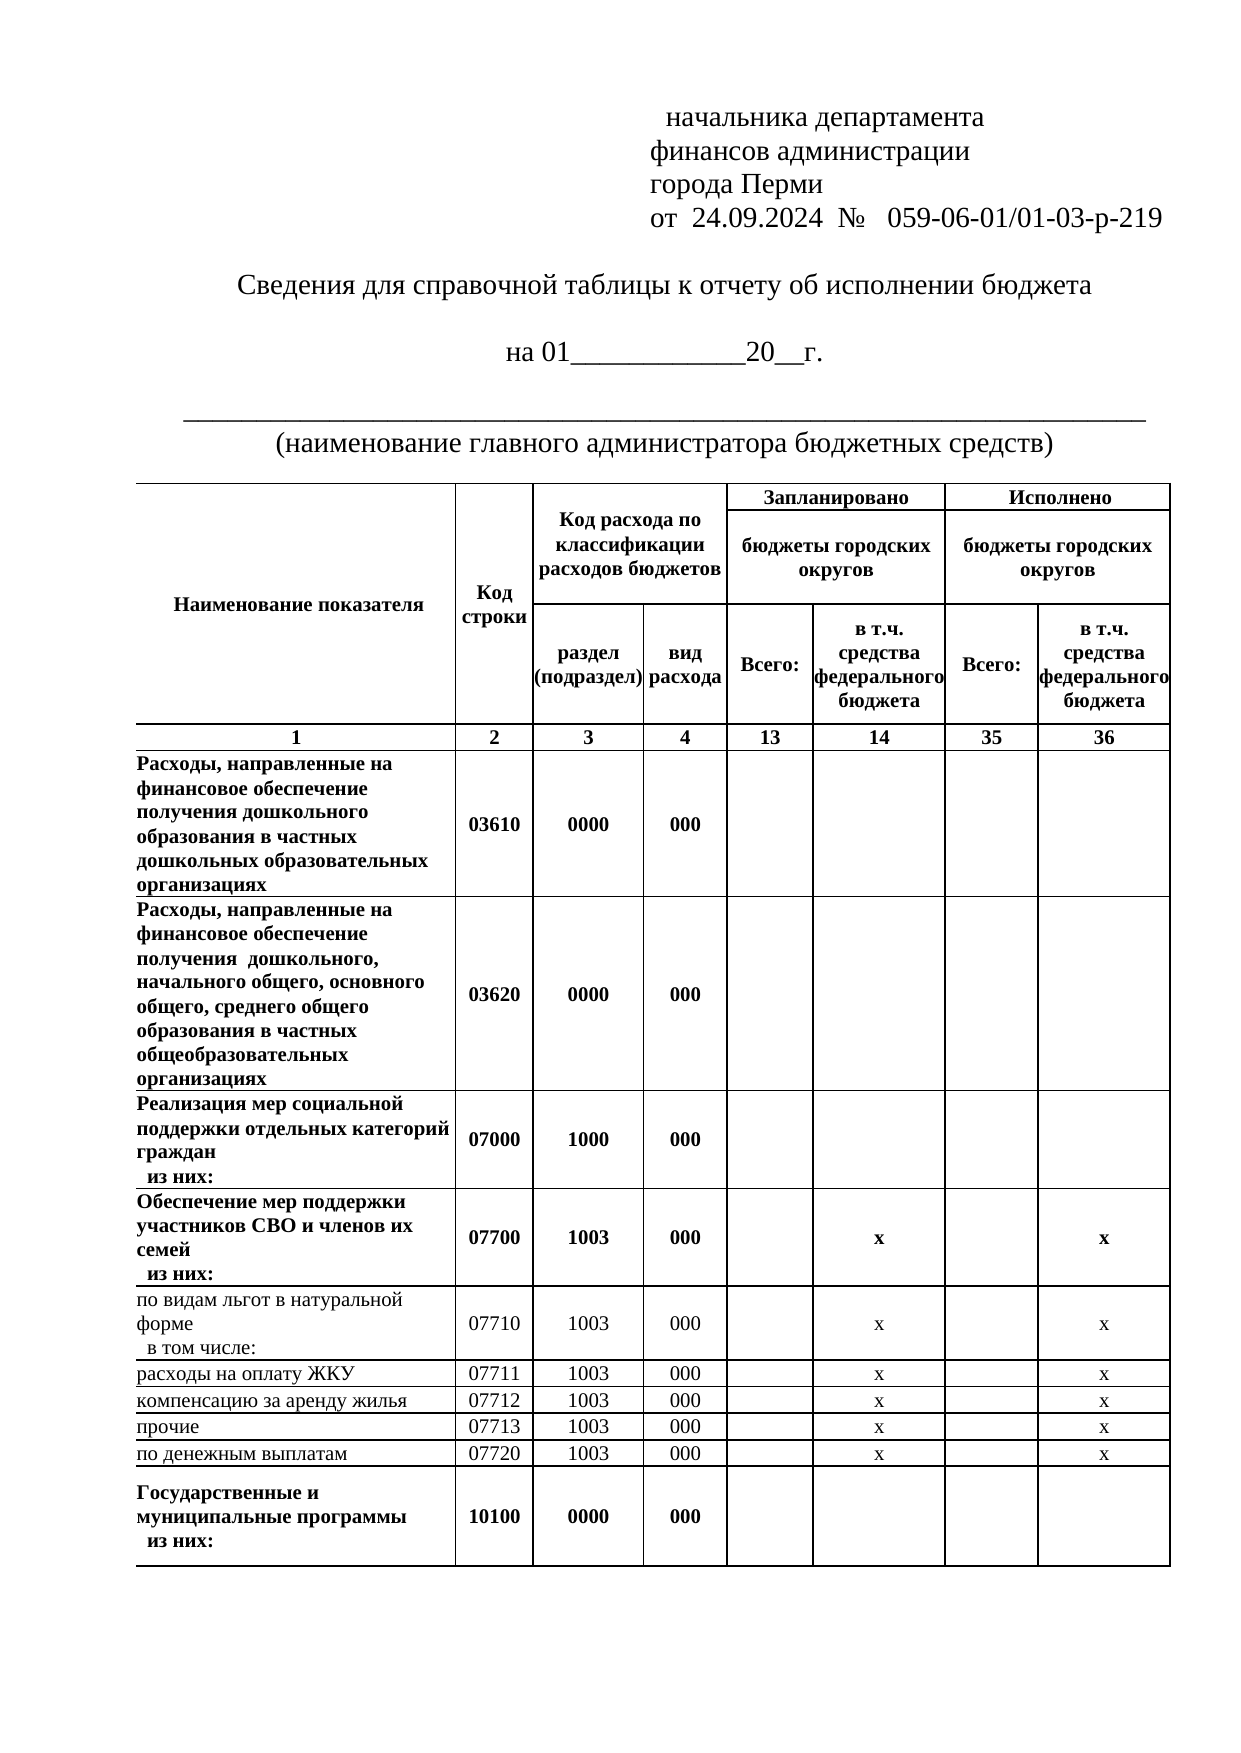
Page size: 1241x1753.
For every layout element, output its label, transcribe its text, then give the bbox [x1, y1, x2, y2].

table_cell [946, 1189, 1037, 1285]
table_cell Расходы, направленные на финансовое обеспечение получения дошкольного, начального общего, основного общего, среднего общего образования в частных общеобразовательных организациях [136, 897, 455, 1090]
table_cell [728, 1414, 812, 1439]
table_cell 3 [534, 725, 643, 750]
table_cell 07712 [456, 1387, 532, 1412]
text на 01____________20__г. [148, 334, 1181, 367]
table_cell 000 [644, 1414, 726, 1439]
table_cell 000 [644, 1287, 726, 1359]
table_cell 000 [644, 897, 726, 1090]
table_cell бюджеты городских округов [946, 511, 1169, 603]
table_cell 2 [456, 725, 532, 750]
table_cell [946, 751, 1037, 896]
table_cell х [814, 1361, 944, 1386]
table_cell 1003 [534, 1361, 643, 1386]
table_cell Всего: [728, 605, 812, 723]
table_cell [728, 1287, 812, 1359]
table_cell Государственные и муниципальные программы из них: [136, 1467, 455, 1565]
table_cell 14 [814, 725, 944, 750]
table_cell 000 [644, 1361, 726, 1386]
table_cell [946, 1091, 1037, 1188]
table_cell 0000 [534, 1467, 643, 1565]
table_cell 03610 [456, 751, 532, 896]
table_cell [946, 1414, 1037, 1439]
table_cell по видам льгот в натуральной форме в том числе: [136, 1287, 455, 1359]
table_cell 07700 [456, 1189, 532, 1285]
table_cell х [814, 1189, 944, 1285]
table_header Исполнено [946, 484, 1169, 509]
table_header Код расхода по классификации расходов бюджетов [534, 484, 726, 603]
table_cell 03620 [456, 897, 532, 1090]
table_cell [728, 1361, 812, 1386]
table_cell х [814, 1414, 944, 1439]
table_cell бюджеты городских округов [728, 511, 944, 603]
table_cell 4 [644, 725, 726, 750]
table_cell вид расхода [644, 605, 726, 723]
table_cell х [814, 1287, 944, 1359]
table_cell [728, 1387, 812, 1412]
table_cell раздел (подраздел) [534, 605, 643, 723]
table_cell прочие [136, 1414, 455, 1439]
table_cell 1003 [534, 1287, 643, 1359]
table_cell х [1039, 1441, 1169, 1465]
table_cell [1039, 1467, 1169, 1565]
table_cell 000 [644, 751, 726, 896]
table_header Запланировано [728, 484, 944, 509]
table_cell [1039, 897, 1169, 1090]
table_cell Реализация мер социальной поддержки отдельных категорий граждан из них: [136, 1091, 455, 1188]
table_cell компенсацию за аренду жилья [136, 1387, 455, 1412]
table_cell х [1039, 1387, 1169, 1412]
table_cell [814, 1091, 944, 1188]
table_cell Расходы, направленные на финансовое обеспечение получения дошкольного образования в частных дошкольных образовательных организациях [136, 751, 455, 896]
table_cell 000 [644, 1441, 726, 1465]
text города Перми [148, 166, 1181, 200]
table_cell 000 [644, 1189, 726, 1285]
table_cell Обеспечение мер поддержки участников СВО и членов их семей из них: [136, 1189, 455, 1285]
table_cell [946, 1467, 1037, 1565]
table_cell 1 [136, 725, 455, 750]
table_cell 1003 [534, 1441, 643, 1465]
table_cell по денежным выплатам [136, 1441, 455, 1465]
table_cell 1003 [534, 1189, 643, 1285]
table_cell в т.ч. средства федерального бюджета [814, 605, 944, 723]
table_cell [946, 897, 1037, 1090]
table_cell [814, 1467, 944, 1565]
table_cell [728, 1441, 812, 1465]
table_cell [946, 1441, 1037, 1465]
table_cell [1039, 1091, 1169, 1188]
table_cell 07713 [456, 1414, 532, 1439]
table_cell Всего: [946, 605, 1037, 723]
table_cell х [1039, 1414, 1169, 1439]
text __________________________________________________________________ [148, 391, 1181, 425]
table_cell 35 [946, 725, 1037, 750]
table_cell [946, 1287, 1037, 1359]
table_cell 000 [644, 1091, 726, 1188]
table_cell [728, 751, 812, 896]
table_cell [946, 1361, 1037, 1386]
table_cell 36 [1039, 725, 1169, 750]
table_cell 1003 [534, 1387, 643, 1412]
table_header Наименование показателя [136, 484, 455, 723]
table_cell 000 [644, 1467, 726, 1565]
table_cell 07000 [456, 1091, 532, 1188]
text от 24.09.2024 № 059-06-01/01-03-р-219 [148, 200, 1181, 233]
text Сведения для справочной таблицы к отчету об исполнении бюджета [148, 267, 1181, 300]
table_cell [814, 751, 944, 896]
table_cell х [1039, 1361, 1169, 1386]
table_cell [728, 897, 812, 1090]
table_cell 0000 [534, 751, 643, 896]
table_cell х [814, 1387, 944, 1412]
table_cell [728, 1091, 812, 1188]
text начальника департамента [148, 99, 1181, 133]
table_cell х [814, 1441, 944, 1465]
table_cell 07720 [456, 1441, 532, 1465]
text (наименование главного администратора бюджетных средств) [148, 425, 1181, 458]
table_header Код строки [456, 484, 532, 723]
table_cell [946, 1387, 1037, 1412]
table_cell 1000 [534, 1091, 643, 1188]
table_cell 07710 [456, 1287, 532, 1359]
table_cell х [1039, 1189, 1169, 1285]
table_cell расходы на оплату ЖКУ [136, 1361, 455, 1386]
table_cell 000 [644, 1387, 726, 1412]
table_cell 07711 [456, 1361, 532, 1386]
table_cell 1003 [534, 1414, 643, 1439]
table_cell 13 [728, 725, 812, 750]
table_cell 0000 [534, 897, 643, 1090]
table_cell [728, 1189, 812, 1285]
table_cell [728, 1467, 812, 1565]
table_cell х [1039, 1287, 1169, 1359]
text финансов администрации [148, 133, 1181, 166]
table_cell в т.ч. средства федерального бюджета [1039, 605, 1169, 723]
table_cell 10100 [456, 1467, 532, 1565]
table_cell [1039, 751, 1169, 896]
table_cell [814, 897, 944, 1090]
